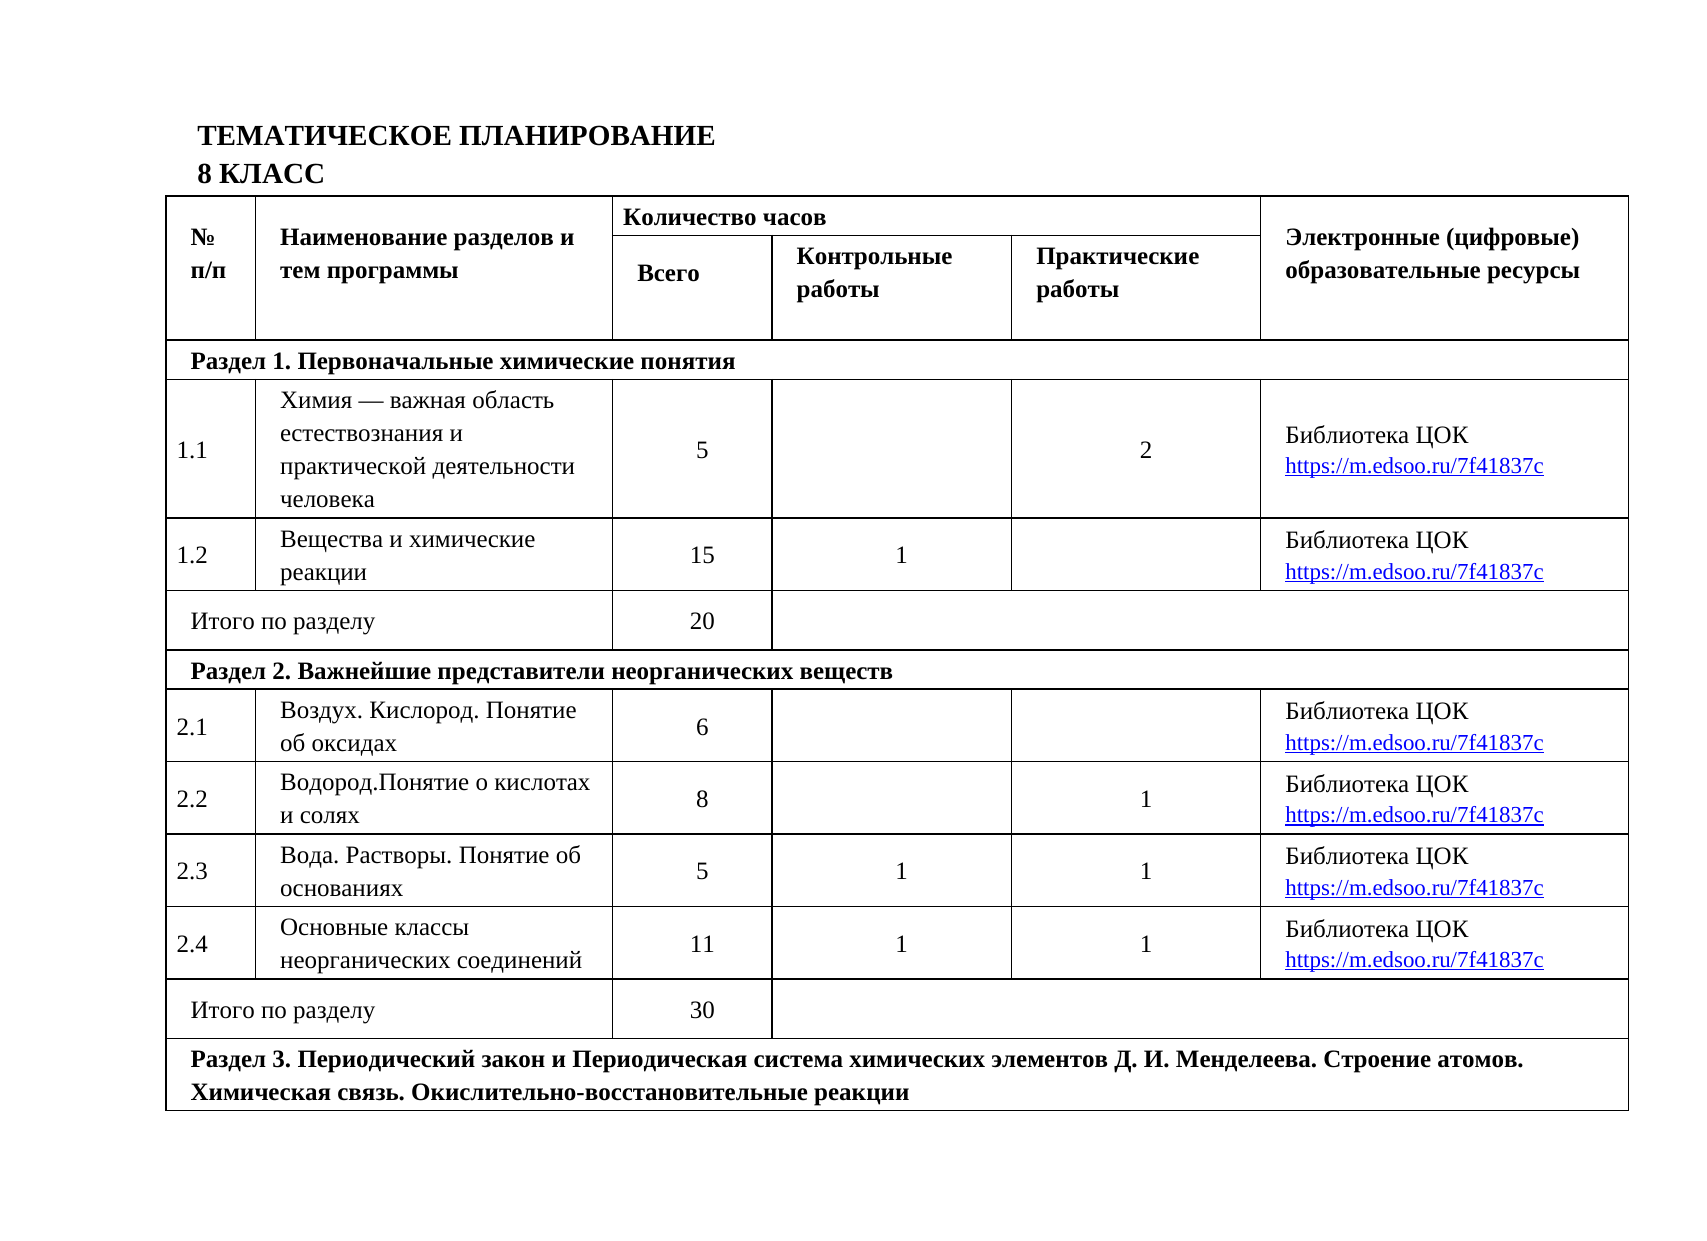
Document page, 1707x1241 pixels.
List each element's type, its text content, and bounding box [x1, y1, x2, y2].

table_cell Итого по разделу [167, 980, 612, 1037]
table_cell Основные классы неорганических соединений [256, 907, 612, 978]
table_cell 5 [613, 380, 771, 517]
table_cell 1 [1012, 835, 1260, 906]
table_cell 30 [613, 980, 771, 1037]
table_cell 15 [613, 519, 771, 589]
table_cell Библиотека ЦОК https://m.edsoo.ru/7f41837c [1261, 835, 1628, 906]
table_header № п/п [167, 197, 255, 339]
table_cell Библиотека ЦОК https://m.edsoo.ru/7f41837c [1261, 690, 1628, 761]
table_header Количество часов [613, 197, 1260, 234]
table_cell [773, 980, 1628, 1037]
table_cell 2.1 [167, 690, 255, 761]
table_cell Библиотека ЦОК https://m.edsoo.ru/7f41837c [1261, 762, 1628, 833]
table_cell [773, 380, 1011, 517]
text ТЕМАТИЧЕСКОЕ ПЛАНИРОВАНИЕ [190, 118, 1618, 152]
table_cell 1 [1012, 907, 1260, 978]
table_cell [773, 591, 1628, 649]
table_cell Контрольные работы [773, 236, 1011, 339]
table_cell [1012, 690, 1260, 761]
table_cell Раздел 1. Первоначальные химические понятия [167, 341, 1628, 379]
table_cell 1 [773, 835, 1011, 906]
table_cell 20 [613, 591, 771, 649]
table_header Наименование разделов и тем программы [256, 197, 612, 339]
table_cell 2 [1012, 380, 1260, 517]
table_cell 1.1 [167, 380, 255, 517]
table_cell [773, 762, 1011, 833]
table_cell 1 [1012, 762, 1260, 833]
table_cell Вещества и химические реакции [256, 519, 612, 589]
table_cell Библиотека ЦОК https://m.edsoo.ru/7f41837c [1261, 907, 1628, 978]
table_cell Водород.Понятие о кислотах и солях [256, 762, 612, 833]
table_header Электронные (цифровые) образовательные ресурсы [1261, 197, 1628, 339]
table_cell Библиотека ЦОК https://m.edsoo.ru/7f41837c [1261, 519, 1628, 589]
table_cell Всего [613, 236, 771, 339]
table_cell 1 [773, 519, 1011, 589]
table_cell [1012, 519, 1260, 589]
table_cell 2.3 [167, 835, 255, 906]
table_cell 11 [613, 907, 771, 978]
table_cell 6 [613, 690, 771, 761]
table_cell Раздел 3. Периодический закон и Периодическая система химических элементов Д. И. Менделеева. Строение атомов. Химическая связь. Окислительно-восстановительные реакции [167, 1039, 1628, 1110]
table_cell [773, 690, 1011, 761]
text 8 КЛАСС [190, 157, 1618, 190]
table_cell Практические работы [1012, 236, 1260, 339]
table_cell Раздел 2. Важнейшие представители неорганических веществ [167, 651, 1628, 688]
table_cell 1 [773, 907, 1011, 978]
table_cell 2.4 [167, 907, 255, 978]
table_cell Библиотека ЦОК https://m.edsoo.ru/7f41837c [1261, 380, 1628, 517]
table_cell Итого по разделу [167, 591, 612, 649]
table_cell Вода. Растворы. Понятие об основаниях [256, 835, 612, 906]
table_cell 5 [613, 835, 771, 906]
table_cell Воздух. Кислород. Понятие об оксидах [256, 690, 612, 761]
table_cell 2.2 [167, 762, 255, 833]
table_cell Химия — важная область естествознания и практической деятельности человека [256, 380, 612, 517]
table_cell 8 [613, 762, 771, 833]
table_cell 1.2 [167, 519, 255, 589]
